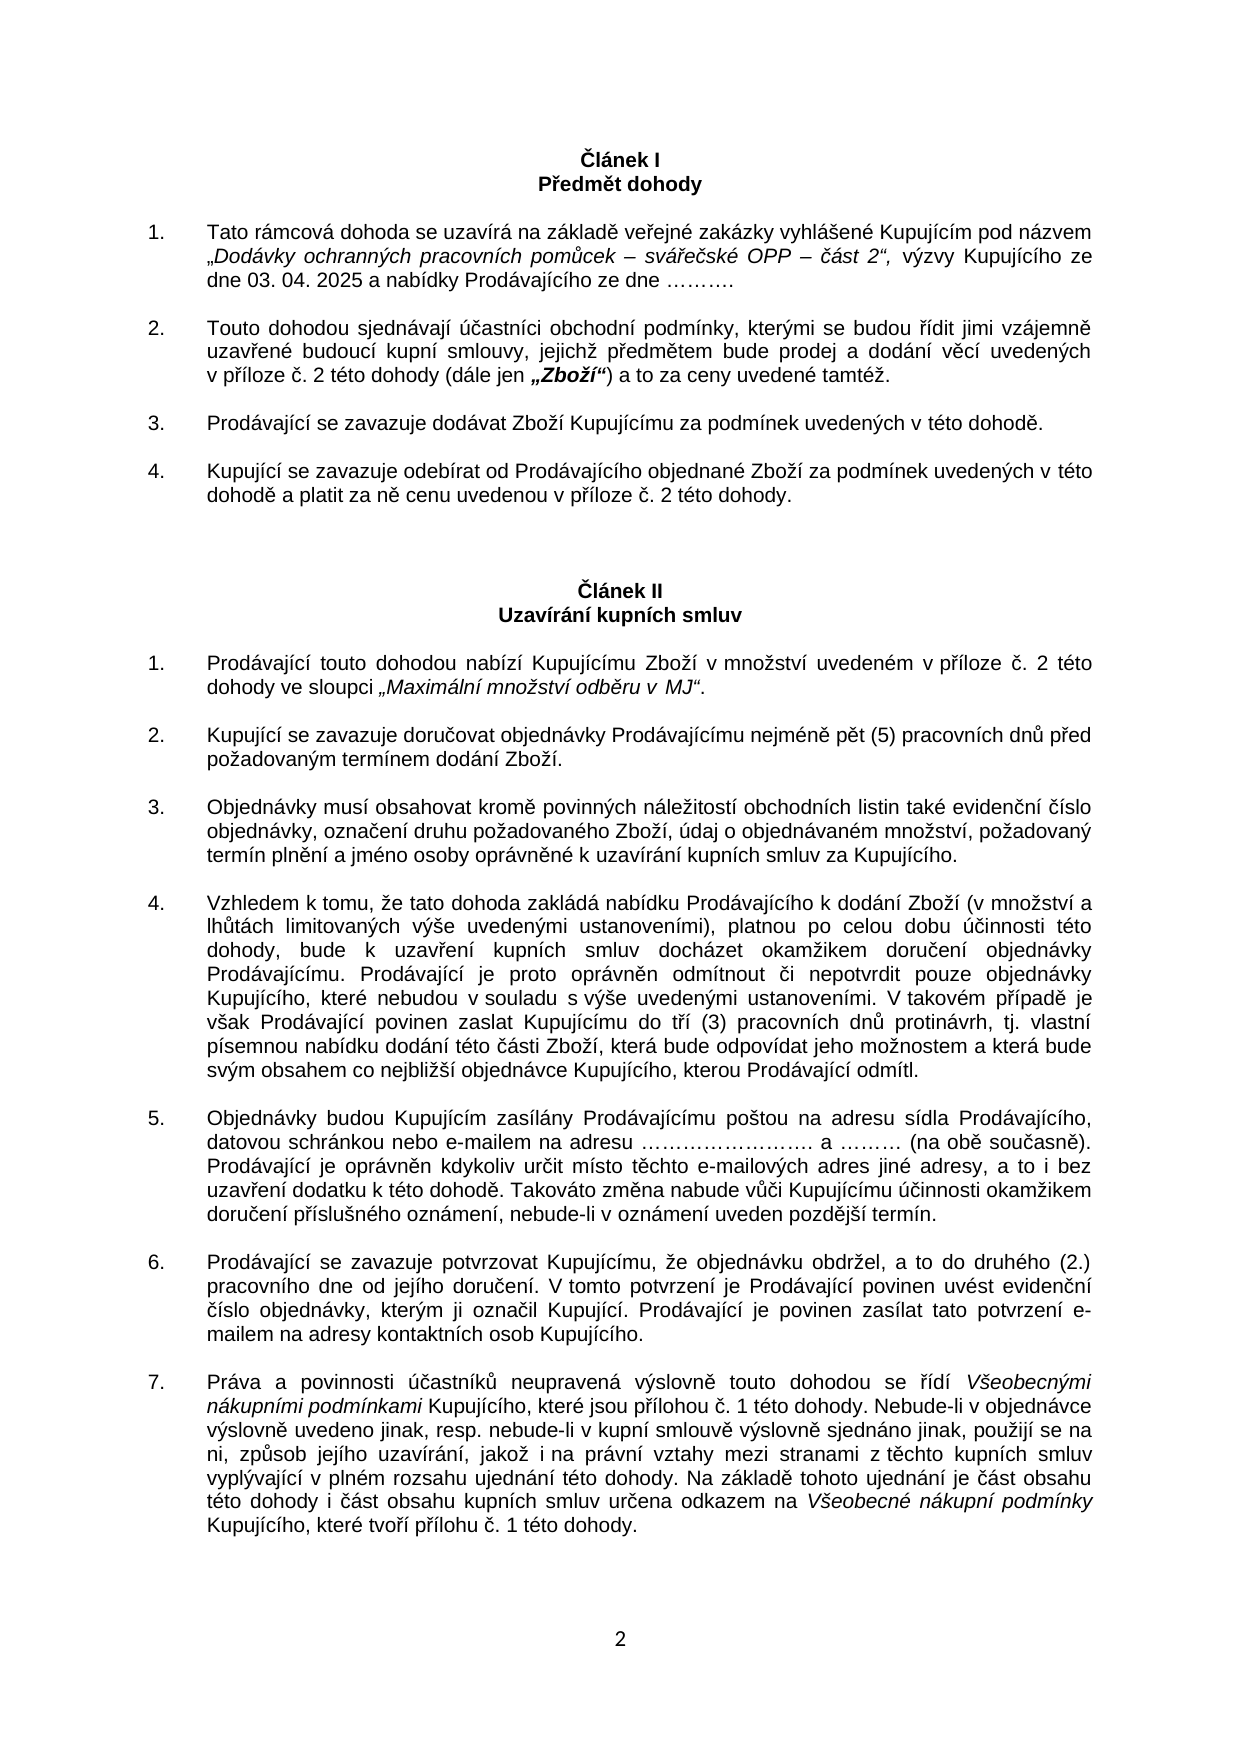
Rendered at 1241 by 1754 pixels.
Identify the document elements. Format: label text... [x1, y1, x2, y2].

list Prodávající touto dohodou nabízí Kupujícímu Zboží v množství uvedeném v příloze č. 2 této dohody ve sloupci „Maximální množství odběru v MJ“. [148, 651, 1093, 699]
list Objednávky musí obsahovat kromě povinných náležitostí obchodních listin také evidenční číslo objednávky, označení druhu požadovaného Zboží, údaj o objednávaném množství, požadovaný termín plnění a jméno osoby oprávněné k uzavírání kupních smluv za Kupujícího. [148, 794, 1093, 866]
list Kupující se zavazuje odebírat od Prodávajícího objednané Zboží za podmínek uvedených v této dohodě a platit za ně cenu uvedenou v příloze č. 2 této dohody. [148, 459, 1093, 507]
text Článek II [148, 579, 1093, 603]
text Článek I [148, 148, 1093, 172]
list Kupující se zavazuje doručovat objednávky Prodávajícímu nejméně pět (5) pracovních dnů před požadovaným termínem dodání Zboží. [148, 723, 1093, 771]
text Předmět dohody [148, 172, 1093, 196]
list Tato rámcová dohoda se uzavírá na základě veřejné zakázky vyhlášené Kupujícím pod názvem „Dodávky ochranných pracovních pomůcek – svářečské OPP – část 2“, výzvy Kupujícího ze dne 03. 04. 2025 a nabídky Prodávajícího ze dne ………. [148, 219, 1093, 291]
list Touto dohodou sjednávají účastníci obchodní podmínky, kterými se budou řídit jimi vzájemně uzavřené budoucí kupní smlouvy, jejichž předmětem bude prodej a dodání věcí uvedených v příloze č. 2 této dohody (dále jen „Zboží“) a to za ceny uvedené tamtéž. [148, 315, 1093, 387]
text Uzavírání kupních smluv [148, 603, 1093, 627]
list Prodávající se zavazuje potvrzovat Kupujícímu, že objednávku obdržel, a to do druhého (2.) pracovního dne od jejího doručení. V tomto potvrzení je Prodávající povinen uvést evidenční číslo objednávky, kterým ji označil Kupující. Prodávající je povinen zasílat tato potvrzení e-mailem na adresy kontaktních osob Kupujícího. [148, 1250, 1093, 1346]
list Objednávky budou Kupujícím zasílány Prodávajícímu poštou na adresu sídla Prodávajícího, datovou schránkou nebo e-mailem na adresu ……………………. a ……… (na obě současně). Prodávající je oprávněn kdykoliv určit místo těchto e-mailových adres jiné adresy, a to i bez uzavření dodatku k této dohodě. Takováto změna nabude vůči Kupujícímu účinnosti okamžikem doručení příslušného oznámení, nebude-li v oznámení uveden pozdější termín. [148, 1106, 1093, 1226]
list Vzhledem k tomu, že tato dohoda zakládá nabídku Prodávajícího k dodání Zboží (v množství a lhůtách limitovaných výše uvedenými ustanoveními), platnou po celou dobu účinnosti této dohody, bude k uzavření kupních smluv docházet okamžikem doručení objednávky Prodávajícímu. Prodávající je proto oprávněn odmítnout či nepotvrdit pouze objednávky Kupujícího, které nebudou v souladu s výše uvedenými ustanoveními. V takovém případě je však Prodávající povinen zaslat Kupujícímu do tří (3) pracovních dnů protinávrh, tj. vlastní písemnou nabídku dodání této části Zboží, která bude odpovídat jeho možnostem a která bude svým obsahem co nejbližší objednávce Kupujícího, kterou Prodávající odmítl. [148, 890, 1093, 1082]
list Prodávající se zavazuje dodávat Zboží Kupujícímu za podmínek uvedených v této dohodě. [148, 411, 1093, 435]
list Práva a povinnosti účastníků neupravená výslovně touto dohodou se řídí Všeobecnými nákupními podmínkami Kupujícího, které jsou přílohou č. 1 této dohody. Nebude-li v objednávce výslovně uvedeno jinak, resp. nebude-li v kupní smlouvě výslovně sjednáno jinak, použijí se na ni, způsob jejího uzavírání, jakož i na právní vztahy mezi stranami z těchto kupních smluv vyplývající v plném rozsahu ujednání této dohody. Na základě tohoto ujednání je část obsahu této dohody i část obsahu kupních smluv určena odkazem na Všeobecné nákupní podmínky Kupujícího, které tvoří přílohu č. 1 této dohody. [148, 1369, 1093, 1537]
